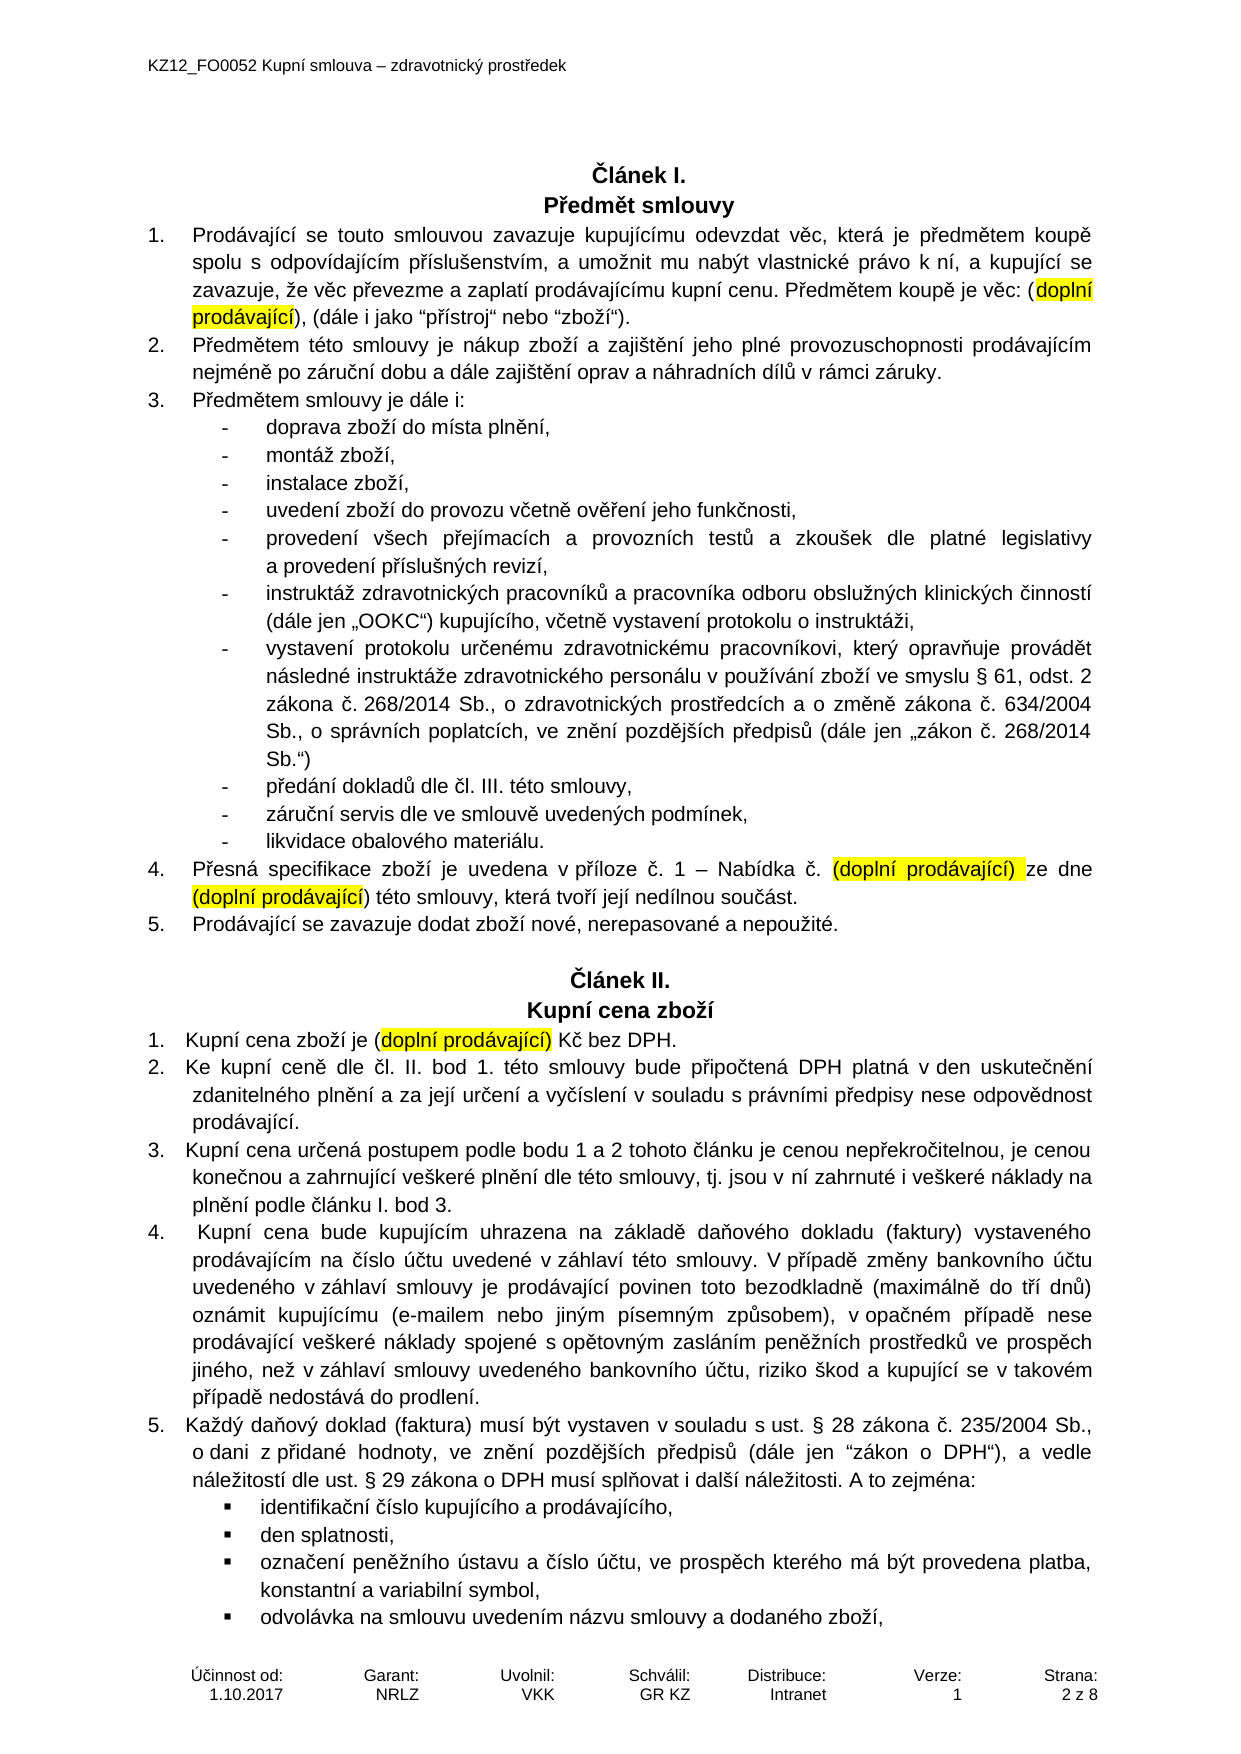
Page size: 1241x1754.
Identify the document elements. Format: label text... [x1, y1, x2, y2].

list Prodávající se touto smlouvou zavazuje kupujícímu odevzdat věc, která je předmětem koupě spolu s odpovídajícím příslušenstvím, a umožnit mu nabýt vlastnické právo k ní, a kupující se zavazuje, že věc převezme a zaplatí prodávajícímu kupní cenu. Předmětem koupě je věc: (doplní prodávající), (dále i jako “přístroj“ nebo “zboží“). [148, 222, 1093, 329]
list Prodávající se zavazuje dodat zboží nové, nerepasované a nepoužité. [148, 912, 1093, 936]
list označení peněžního ústavu a číslo účtu, ve prospěch kterého má být provedena platba, konstantní a variabilní symbol, [223, 1550, 1093, 1602]
list Kupní cena bude kupujícím uhrazena na základě daňového dokladu (faktury) vystaveného prodávajícím na číslo účtu uvedené v záhlaví této smlouvy. V případě změny bankovního účtu uvedeného v záhlaví smlouvy je prodávající povinen toto bezodkladně (maximálně do tří dnů) oznámit kupujícímu (e-mailem nebo jiným písemným způsobem), v opačném případě nese prodávající veškeré náklady spojené s opětovným zasláním peněžních prostředků ve prospěch jiného, než v záhlaví smlouvy uvedeného bankovního účtu, riziko škod a kupující se v takovém případě nedostává do prodlení. [148, 1220, 1093, 1409]
list vystavení protokolu určenému zdravotnickému pracovníkovi, který opravňuje provádět následné instruktáže zdravotnického personálu v používání zboží ve smyslu § 61, odst. 2 zákona č. 268/2014 Sb., o zdravotnických prostředcích a o změně zákona č. 634/2004 Sb., o správních poplatcích, ve znění pozdějších předpisů (dále jen „zákon č. 268/2014 Sb.“) [221, 636, 1093, 770]
list doprava zboží do místa plnění, [221, 415, 1093, 439]
list Ke kupní ceně dle čl. II. bod 1. této smlouvy bude připočtená DPH platná v den uskutečnění zdanitelného plnění a za její určení a vyčíslení v souladu s právními předpisy nese odpovědnost prodávající. [148, 1055, 1093, 1134]
list identifikační číslo kupujícího a prodávajícího, [223, 1495, 1093, 1519]
list uvedení zboží do provozu včetně ověření jeho funkčnosti, [221, 498, 1093, 522]
text Článek II. [148, 967, 1093, 993]
list předání dokladů dle čl. III. této smlouvy, [221, 774, 1093, 798]
list Kupní cena zboží je (doplní prodávající) Kč bez DPH. [148, 1027, 1093, 1051]
list záruční servis dle ve smlouvě uvedených podmínek, [221, 802, 1093, 826]
list den splatnosti, [223, 1522, 1093, 1547]
list instruktáž zdravotnických pracovníků a pracovníka odboru obslužných klinických činností (dále jen „OOKC“) kupujícího, včetně vystavení protokolu o instruktáži, [221, 581, 1093, 633]
text Článek I. [185, 162, 1093, 188]
list Předmětem této smlouvy je nákup zboží a zajištění jeho plné provozuschopnosti prodávajícím nejméně po záruční dobu a dále zajištění oprav a náhradních dílů v rámci záruky. [148, 332, 1093, 384]
list provedení všech přejímacích a provozních testů a zkoušek dle platné legislativy a provedení příslušných revizí, [221, 526, 1093, 577]
list Přesná specifikace zboží je uvedena v příloze č. 1 – Nabídka č. (doplní prodávající) ze dne (doplní prodávající) této smlouvy, která tvoří její nedílnou součást. [148, 857, 1093, 908]
list likvidace obalového materiálu. [221, 829, 1093, 853]
list montáž zboží, [221, 443, 1093, 467]
list Kupní cena určená postupem podle bodu 2 tohoto článku je cenou nepřekročitelnou, je cenou konečnou a zahrnující veškeré plnění dle této smlouvy, tj. jsou v ní zahrnuté i veškeré náklady na plnění podle článku I. bod 3. [148, 1137, 1093, 1216]
list Předmětem smlouvy je dále i: [148, 387, 1093, 411]
list Každý daňový doklad (faktura) musí být vystaven v souladu s ust. § 28 zákona č. 235/2004 Sb., o dani z přidané hodnoty, ve znění pozdějších předpisů (dále jen “zákon o DPH“), a vedle náležitostí dle ust. § 29 zákona o DPH musí splňovat i další náležitosti. A to zejména: [148, 1412, 1093, 1491]
list odvolávka na smlouvu uvedením názvu smlouvy a dodaného zboží, [223, 1605, 1093, 1629]
subtitle Kupní cena zboží [148, 997, 1093, 1023]
subtitle Předmět smlouvy [185, 192, 1093, 218]
list instalace zboží, [221, 470, 1093, 494]
